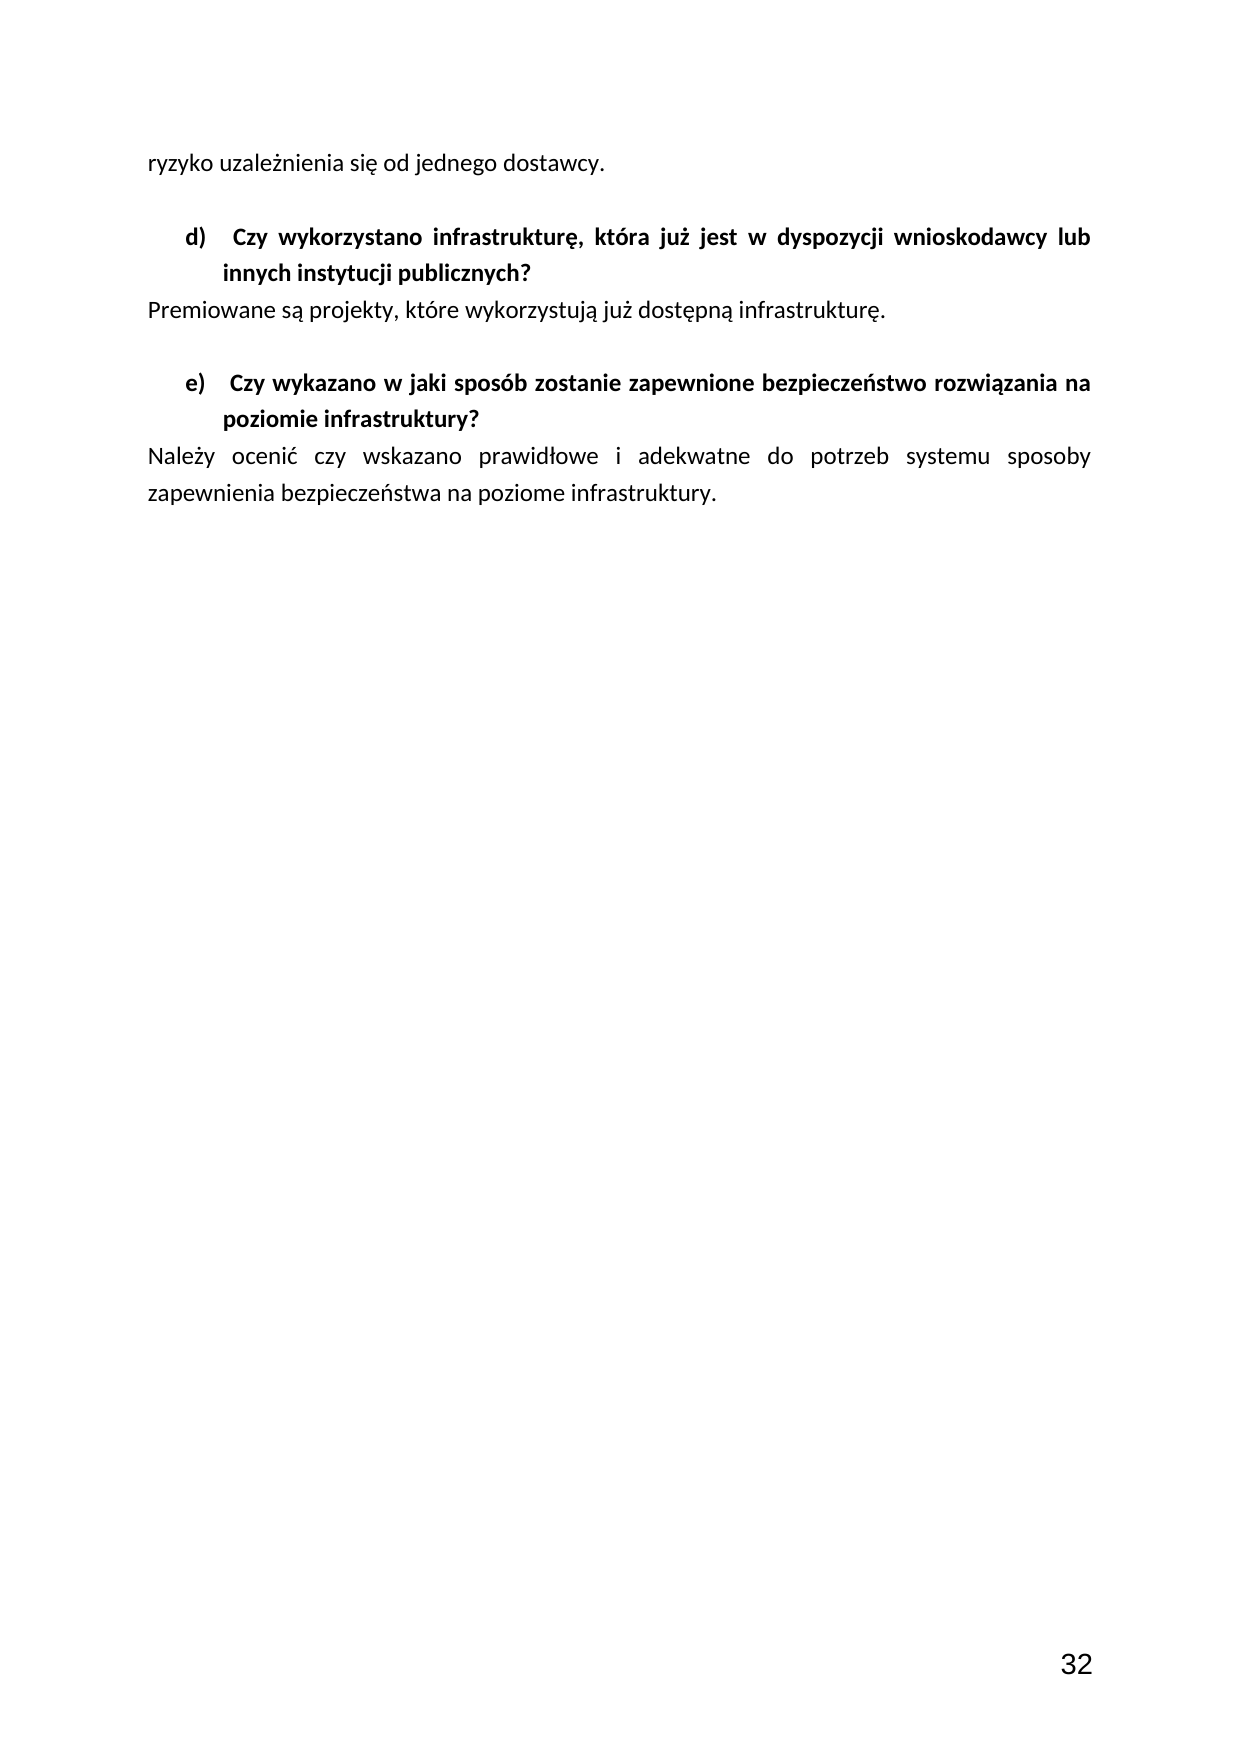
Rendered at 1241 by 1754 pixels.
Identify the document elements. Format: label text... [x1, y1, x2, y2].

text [148, 148, 1093, 178]
text Premiowane są projekty, które wykorzystują już dostępną infrastrukturę. [148, 294, 1093, 324]
text Należy ocenić czy wskazano prawidłowe i adekwatne do potrzeb systemu sposoby zapewnienia bezpieczeństwa na poziome infrastruktury. [148, 440, 1093, 507]
list Czy wykazano w jaki sposób zostanie zapewnione bezpieczeństwo rozwiązania na poziomie infrastruktury? [185, 367, 1093, 434]
list Czy wykorzystano infrastrukturę, która już jest w dyspozycji wnioskodawcy lub innych instytucji publicznych? [185, 221, 1093, 288]
